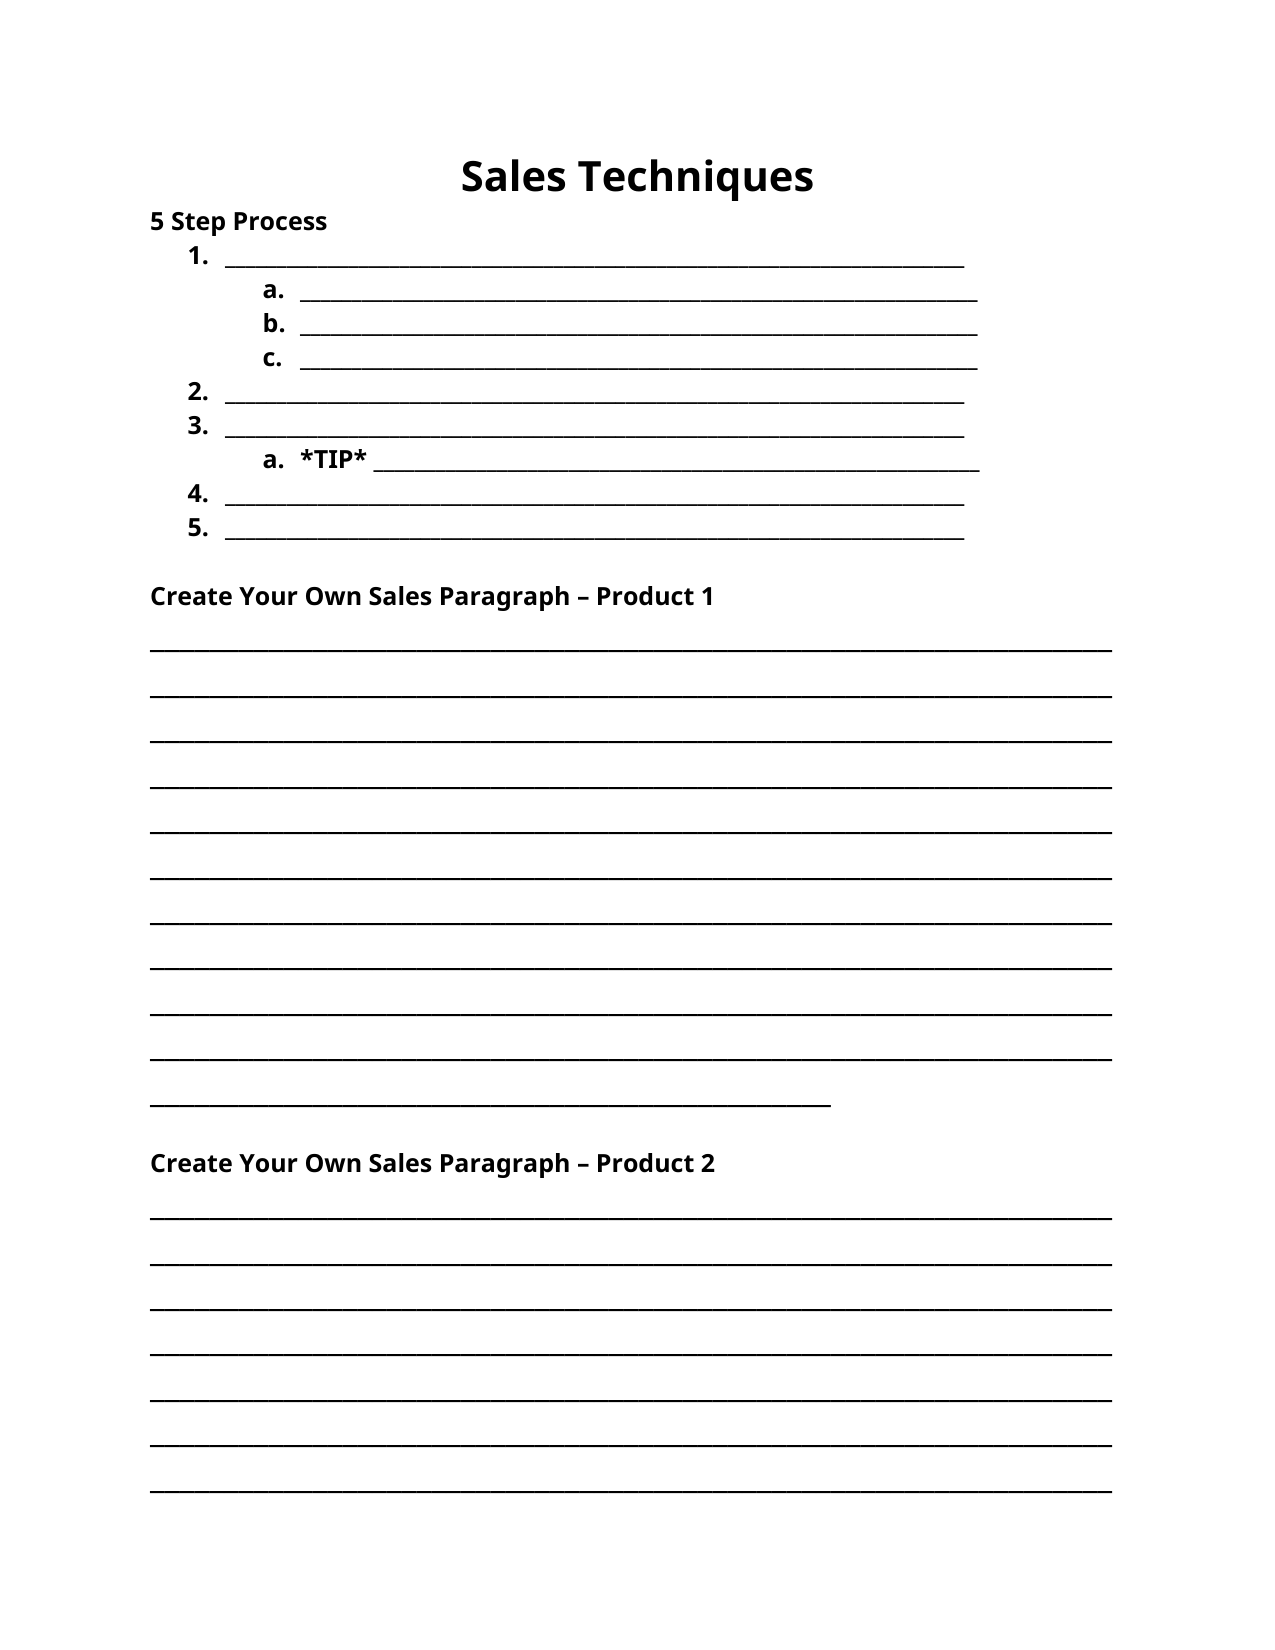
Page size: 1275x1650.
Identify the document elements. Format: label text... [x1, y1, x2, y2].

list ________________________________________________________________________ [187, 510, 1125, 544]
text Create Your Own Sales Paragraph – Product 1 [150, 578, 1125, 612]
list *TIP* ___________________________________________________________ [262, 442, 1125, 476]
list ________________________________________________________________________ [187, 408, 1125, 442]
list ________________________________________________________________________ [187, 374, 1125, 408]
list ________________________________________________________________________ [187, 238, 1125, 272]
text ________________________________________________________________________________________________________________________________________________________________________________________________________________________________________________________________________________________________________________________________________________________________________________________________________________________________________________________________________________________________________________________________________________________________________________________________________________________________________________________________________________________________________________________ [150, 612, 1125, 1112]
list __________________________________________________________________ [262, 272, 1125, 306]
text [150, 1180, 1125, 1498]
text Sales Techniques [150, 147, 1125, 203]
text 5 Step Process [150, 203, 1125, 238]
list ________________________________________________________________________ [187, 476, 1125, 510]
text Create Your Own Sales Paragraph – Product 2 [150, 1146, 1125, 1180]
list __________________________________________________________________ [262, 340, 1125, 374]
list __________________________________________________________________ [262, 306, 1125, 340]
